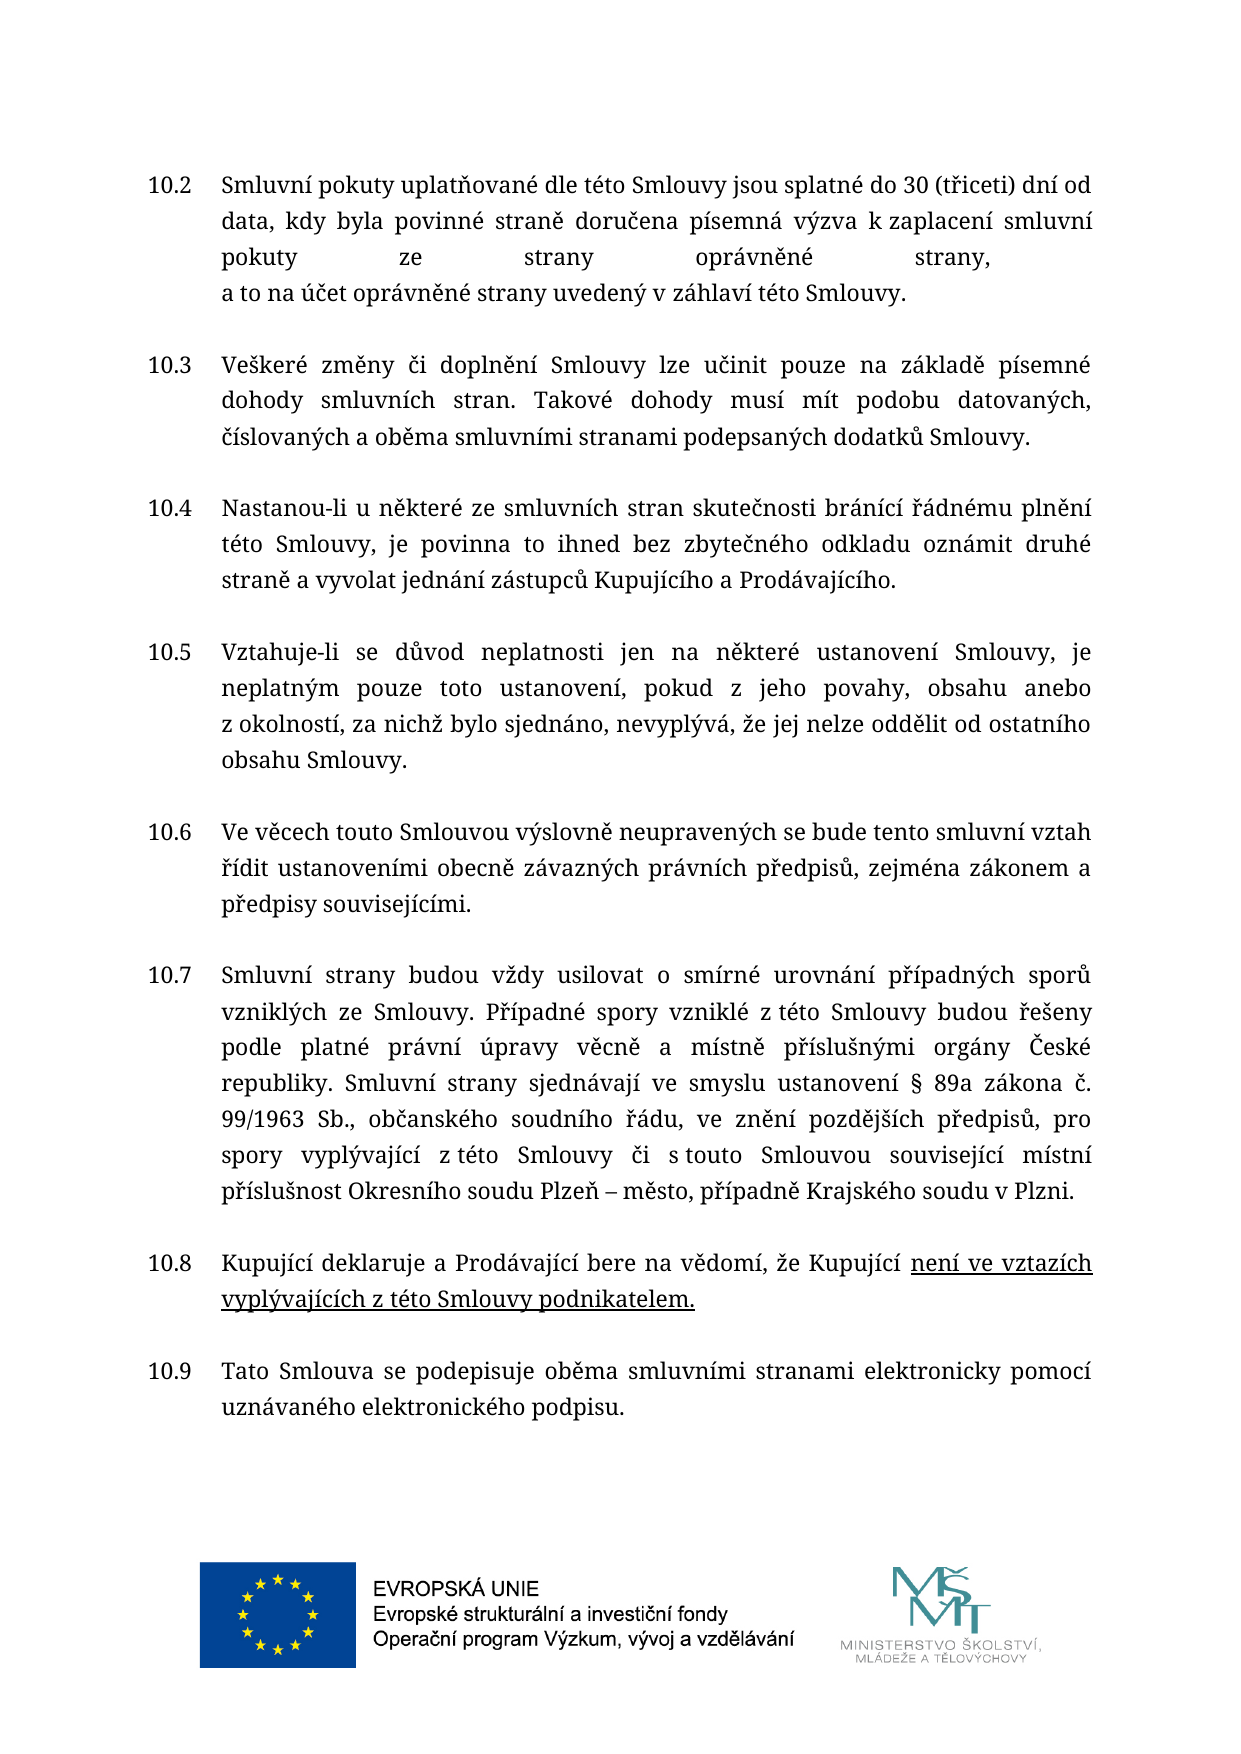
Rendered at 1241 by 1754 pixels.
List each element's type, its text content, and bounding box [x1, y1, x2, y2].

text 10.6 Ve věcech touto Smlouvou výslovně neupravených se bude tento smluvní vztah řídit ustanoveními obecně závazných právních předpisů, zejména zákonem a předpisy souvisejícími. [148, 816, 1093, 919]
text 10.9 Tato Smlouva se podepisuje oběma smluvními stranami elektronicky pomocí uznávaného elektronického podpisu. [148, 1355, 1093, 1422]
text 10.3 Veškeré změny či doplnění Smlouvy lze učinit pouze na základě písemné dohody smluvních stran. Takové dohody musí mít podobu datovaných, číslovaných a oběma smluvními stranami podepsaných dodatků Smlouvy. [148, 348, 1093, 452]
text 10.7 Smluvní strany budou vždy usilovat o smírné urovnání případných sporů vzniklých ze Smlouvy. Případné spory vzniklé z této Smlouvy budou řešeny podle platné právní úpravy věcně a místně příslušnými orgány České republiky. Smluvní strany sjednávají ve smyslu ustanovení § 89a zákona č. 99/1963 Sb., občanského soudního řádu, ve znění pozdějších předpisů, pro spory vyplývající z této Smlouvy či s touto Smlouvou související místní příslušnost Okresního soudu Plzeň – město, případně Krajského soudu v Plzni. [148, 959, 1093, 1206]
text 10.5 Vztahuje-li se důvod neplatnosti jen na některé ustanovení Smlouvy, je neplatným pouze toto ustanovení, pokud z jeho povahy, obsahu anebo z okolností, za nichž bylo sjednáno, nevyplývá, že jej nelze oddělit od ostatního obsahu Smlouvy. [148, 636, 1093, 775]
text 10.4 Nastanou-li u některé ze smluvních stran skutečnosti bránící řádnému plnění této Smlouvy, je povinna to ihned bez zbytečného odkladu oznámit druhé straně a vyvolat jednání zástupců Kupujícího a Prodávajícího. [148, 492, 1093, 595]
text 10.8 Kupující deklaruje a Prodávající bere na vědomí, že Kupující není ve vztazích vyplývajících z této Smlouvy podnikatelem. [148, 1247, 1093, 1314]
picture [147, 1509, 1093, 1720]
text 10.2 Smluvní pokuty uplatňované dle této Smlouvy jsou splatné do 30 (třiceti) dní od data, kdy byla povinné straně doručena písemná výzva k zaplacení smluvní pokuty ze strany oprávněné strany, a to na účet oprávněné strany uvedený v záhlaví této Smlouvy. [148, 169, 1093, 308]
